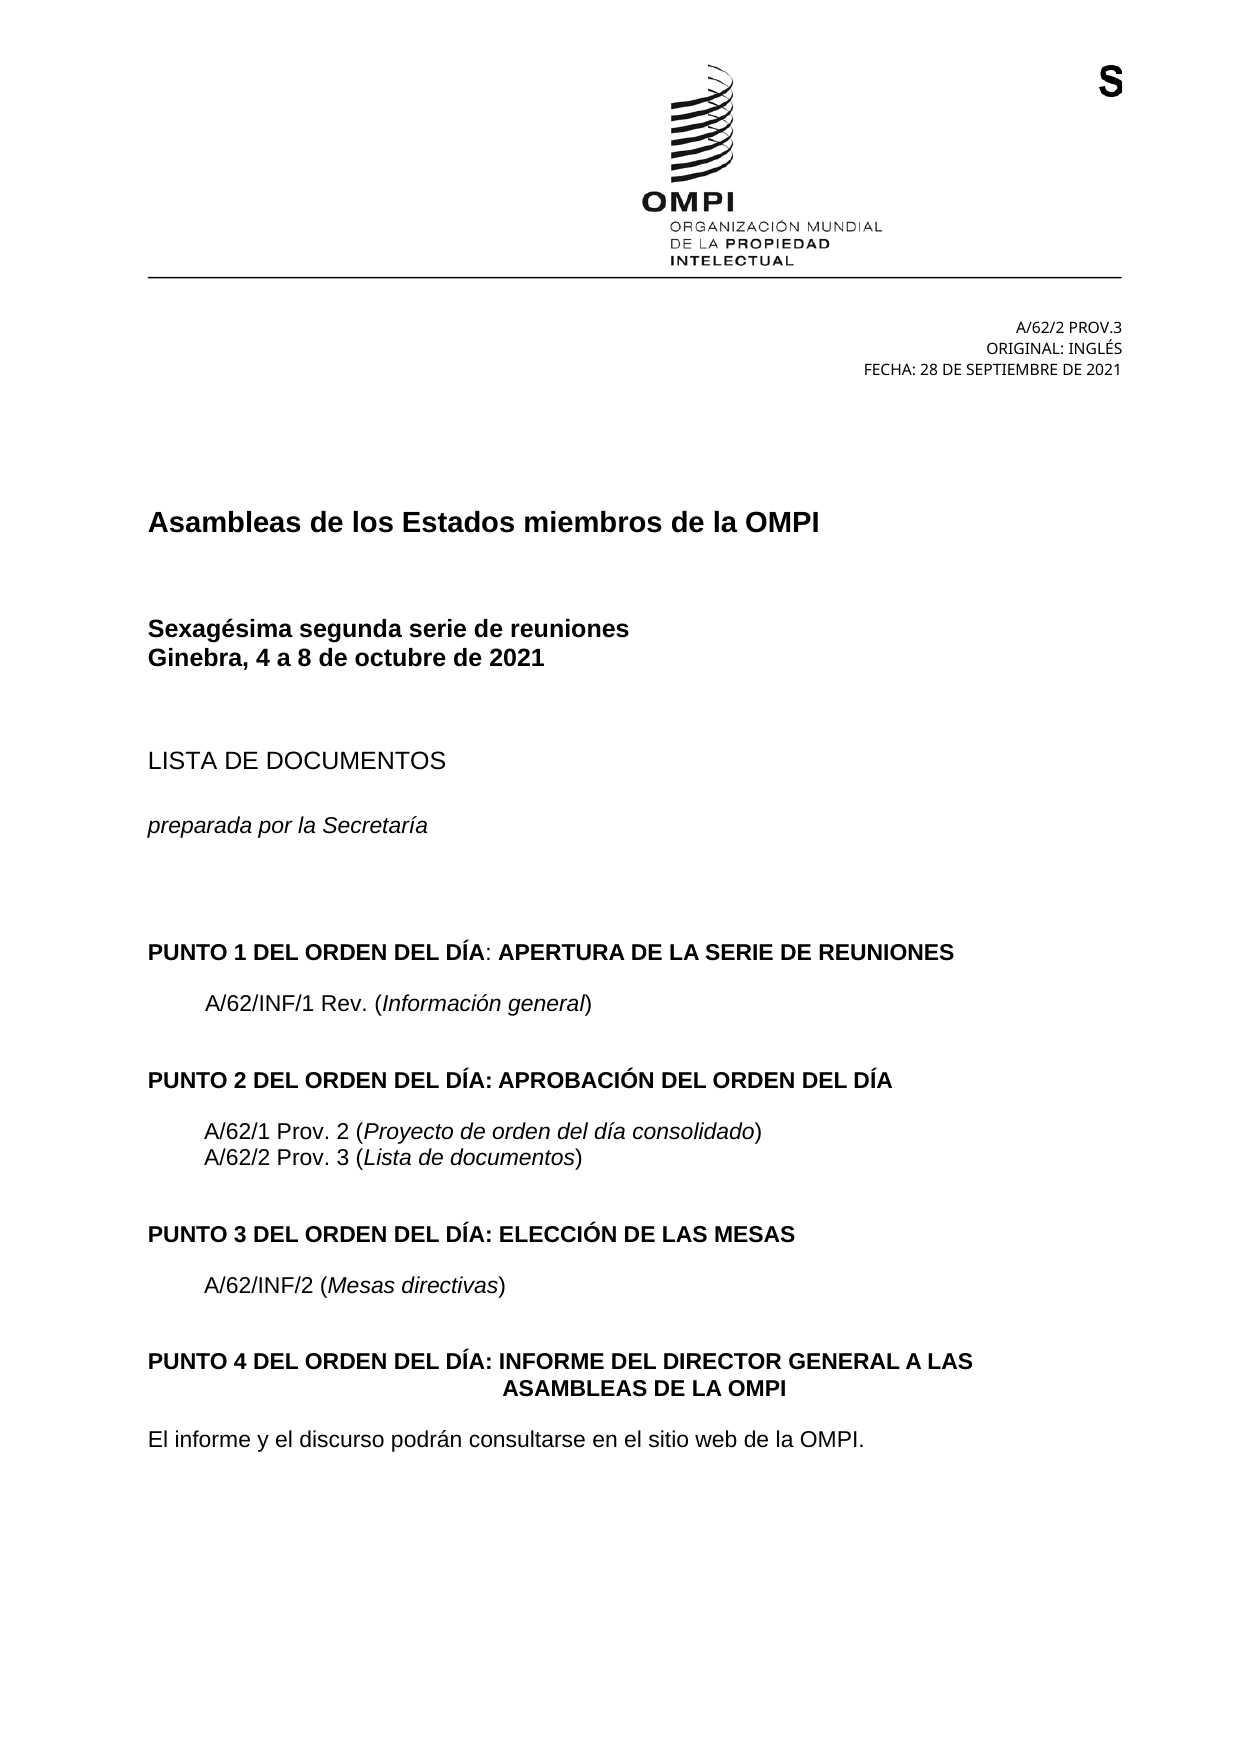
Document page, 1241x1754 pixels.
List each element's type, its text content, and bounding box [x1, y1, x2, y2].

text A/62/1 Prov. 2 (Proyecto de orden del día consolidado) [204, 1118, 1122, 1144]
subtitle PUNTO 2 DEL ORDEN DEL DÍA: Aprobación del orden del día [148, 1067, 1122, 1093]
text El informe y el discurso podrán consultarse en el sitio web de la OMPI. [148, 1426, 1122, 1452]
text Asambleas de los Estados miembros de la OMPI [148, 505, 1122, 539]
text preparada por la Secretaría [148, 812, 1122, 839]
text A/62/INF/2 (Mesas directivas) [204, 1272, 1122, 1298]
subtitle punto 4 del orden del día: informe dEl DIRECTOR GENERAL a las asambleas de la ompi [148, 1348, 1122, 1401]
text LISTA DE DOCUMENTOS [148, 746, 1122, 775]
text A/62/2 Prov. 3 (Lista de documentos) [204, 1144, 1122, 1171]
subtitle punto 3 del orden del día: ELECción de las mesas [148, 1221, 1122, 1247]
subtitle PUNTO 1 DEL ORDEN DEL DÍA: apertura de la serie de reuniones [148, 939, 1122, 965]
text Sexagésima segunda serie de reuniones Ginebra, 4 a 8 de octubre de 2021 [148, 614, 1122, 671]
text FECHA: 28 de septiembre DE 2021 [148, 359, 1122, 380]
text ORIGINAL: INGLÉS [148, 338, 1122, 359]
text A/62/INF/1 Rev. (Información general) [205, 990, 1122, 1017]
text A/62/2 PROV.3 [148, 316, 1122, 338]
picture [627, 59, 1123, 278]
